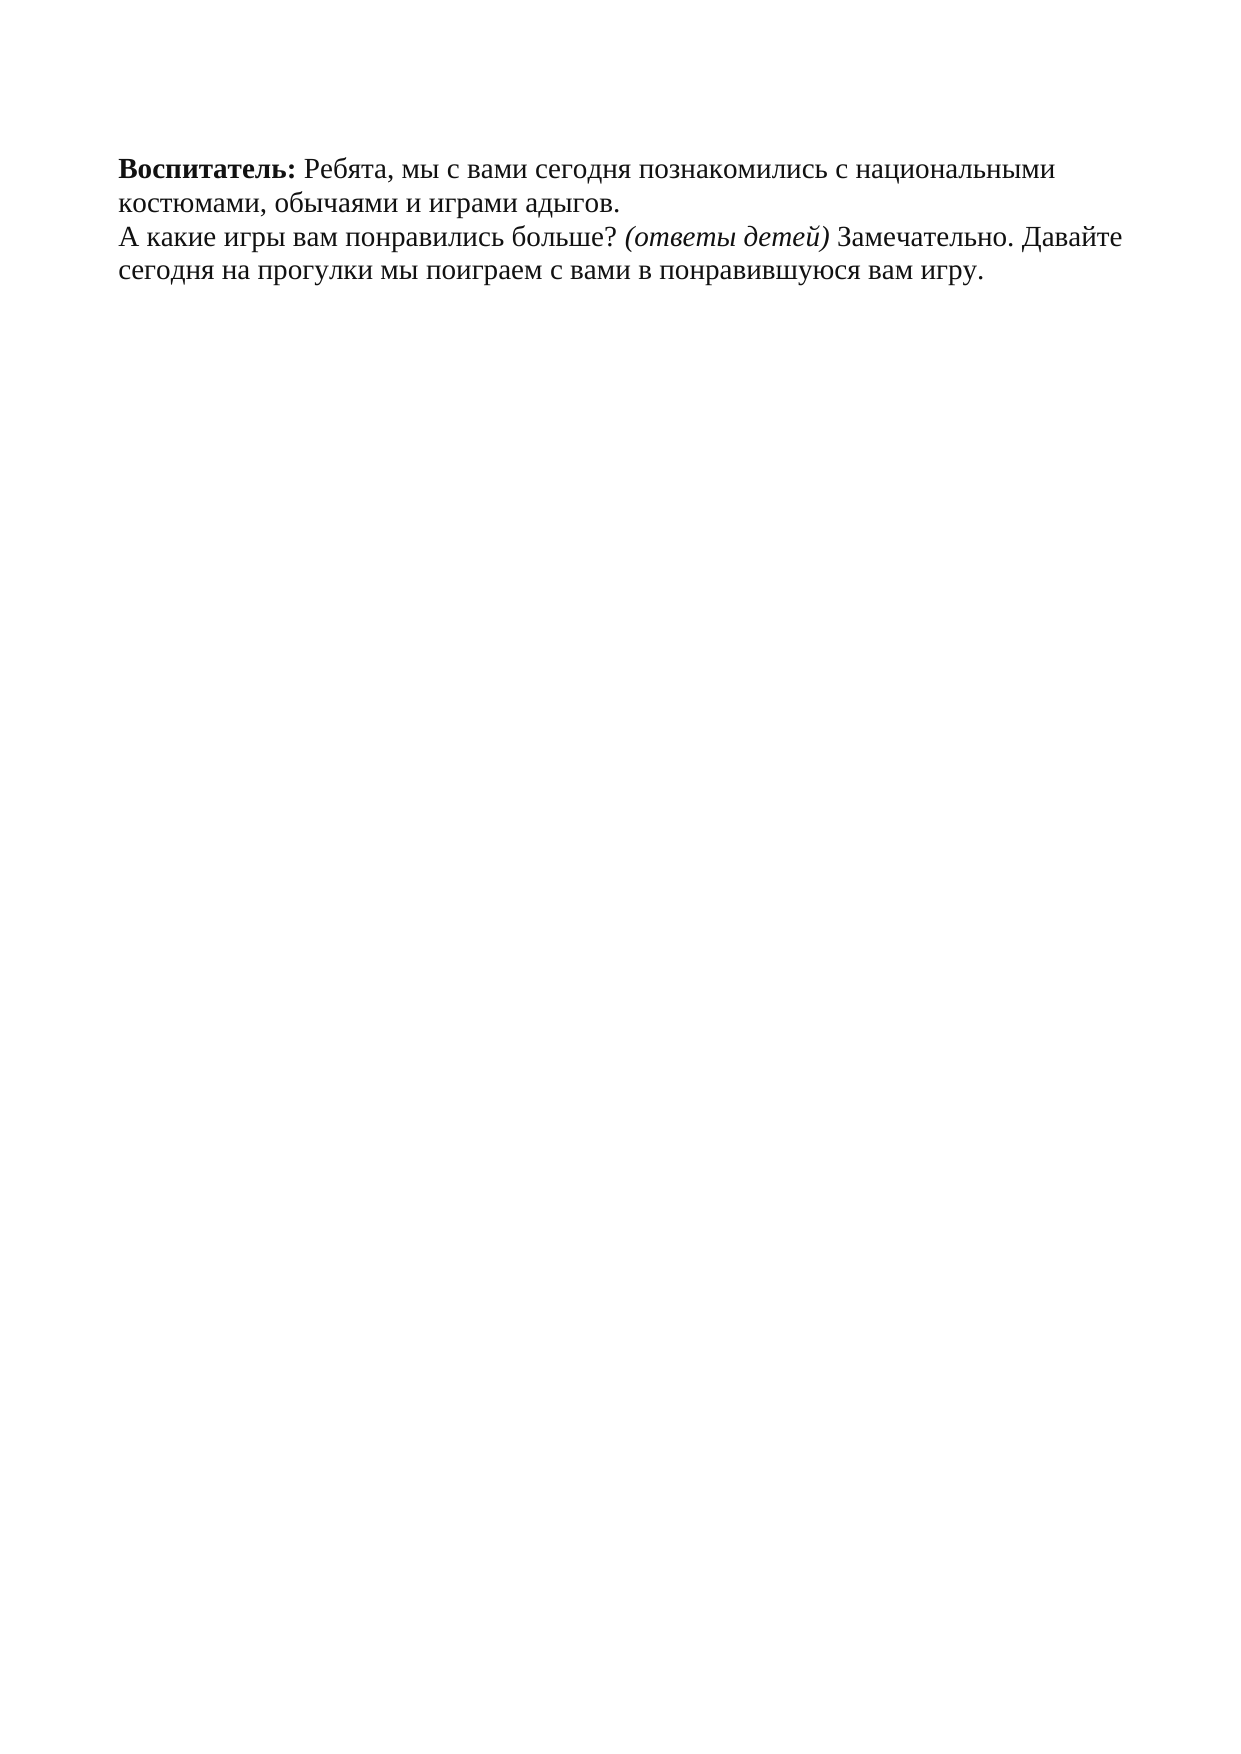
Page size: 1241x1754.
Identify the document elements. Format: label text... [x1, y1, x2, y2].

text Воспитатель: Ребята, мы с вами сегодня познакомились с национальными костюмами, обычаями и играми адыгов. [118, 152, 1152, 219]
text А какие игры вам понравились больше? (ответы детей) Замечательно. Давайте сегодня на прогулки мы поиграем с вами в понравившуюся вам игру. [118, 219, 1152, 286]
